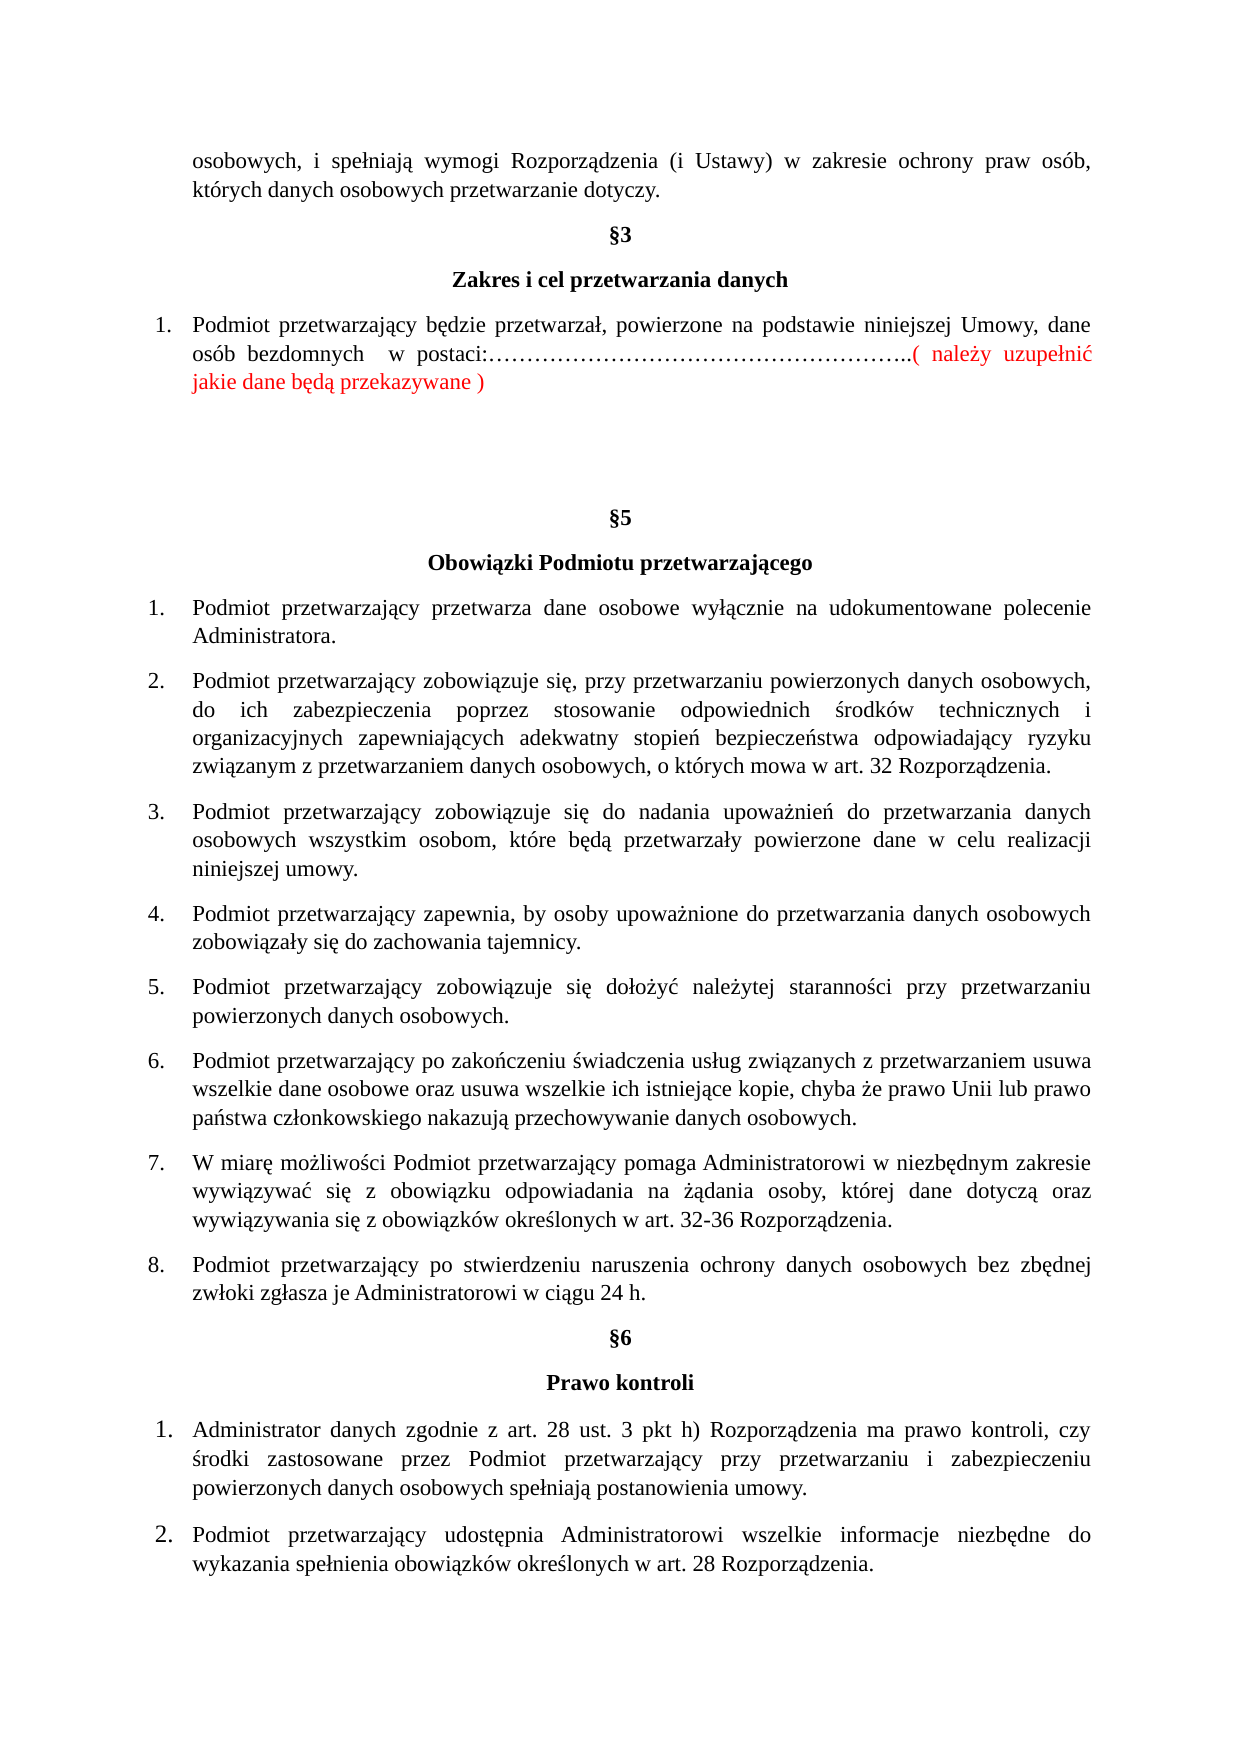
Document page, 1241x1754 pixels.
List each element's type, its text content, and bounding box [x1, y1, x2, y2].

list Podmiot przetwarzający przetwarza dane osobowe wyłącznie na udokumentowane polecenie Administratora. [148, 594, 1093, 648]
text Prawo kontroli [148, 1369, 1093, 1396]
text Zakres i cel przetwarzania danych [148, 266, 1093, 293]
list Podmiot przetwarzający zobowiązuje się dołożyć należytej staranności przy przetwarzaniu powierzonych danych osobowych. [148, 973, 1093, 1028]
text §6 [148, 1324, 1093, 1351]
list Podmiot przetwarzający po zakończeniu świadczenia usług związanych z przetwarzaniem usuwa wszelkie dane osobowe oraz usuwa wszelkie ich istniejące kopie, chyba że prawo Unii lub prawo państwa członkowskiego nakazują przechowywanie danych osobowych. [148, 1047, 1093, 1130]
list Podmiot przetwarzający po stwierdzeniu naruszenia ochrony danych osobowych bez zbędnej zwłoki zgłasza je Administratorowi w ciągu 24 h. [148, 1251, 1093, 1306]
text §3 [148, 221, 1093, 247]
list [154, 148, 1093, 202]
list Podmiot przetwarzający zobowiązuje się, przy przetwarzaniu powierzonych danych osobowych, do ich zabezpieczenia poprzez stosowanie odpowiednich środków technicznych i organizacyjnych zapewniających adekwatny stopień bezpieczeństwa odpowiadający ryzyku związanym z przetwarzaniem danych osobowych, o których mowa w art. 32 Rozporządzenia. [148, 667, 1093, 779]
list Podmiot przetwarzający zapewnia, by osoby upoważnione do przetwarzania danych osobowych zobowiązały się do zachowania tajemnicy. [148, 900, 1093, 954]
list Podmiot przetwarzający udostępnia Administratorowi wszelkie informacje niezbędne do wykazania spełnienia obowiązków określonych w art. 28 Rozporządzenia. [154, 1519, 1093, 1576]
list Podmiot przetwarzający zobowiązuje się do nadania upoważnień do przetwarzania danych osobowych wszystkim osobom, które będą przetwarzały powierzone dane w celu realizacji niniejszej umowy. [148, 798, 1093, 881]
list Administrator danych zgodnie z art. 28 ust. 3 pkt h) Rozporządzenia ma prawo kontroli, czy środki zastosowane przez Podmiot przetwarzający przy przetwarzaniu i zabezpieczeniu powierzonych danych osobowych spełniają postanowienia umowy. [154, 1414, 1093, 1500]
list W miarę możliwości Podmiot przetwarzający pomaga Administratorowi w niezbędnym zakresie wywiązywać się z obowiązku odpowiadania na żądania osoby, której dane dotyczą oraz wywiązywania się z obowiązków określonych w art. 32-36 Rozporządzenia. [148, 1149, 1093, 1232]
list Podmiot przetwarzający będzie przetwarzał, powierzone na podstawie niniejszej Umowy, dane osób bezdomnych w postaci:………………………………………………..( należy uzupełnić jakie dane będą przekazywane ) [154, 311, 1093, 394]
text Obowiązki Podmiotu przetwarzającego [148, 549, 1093, 575]
text §5 [148, 503, 1093, 530]
